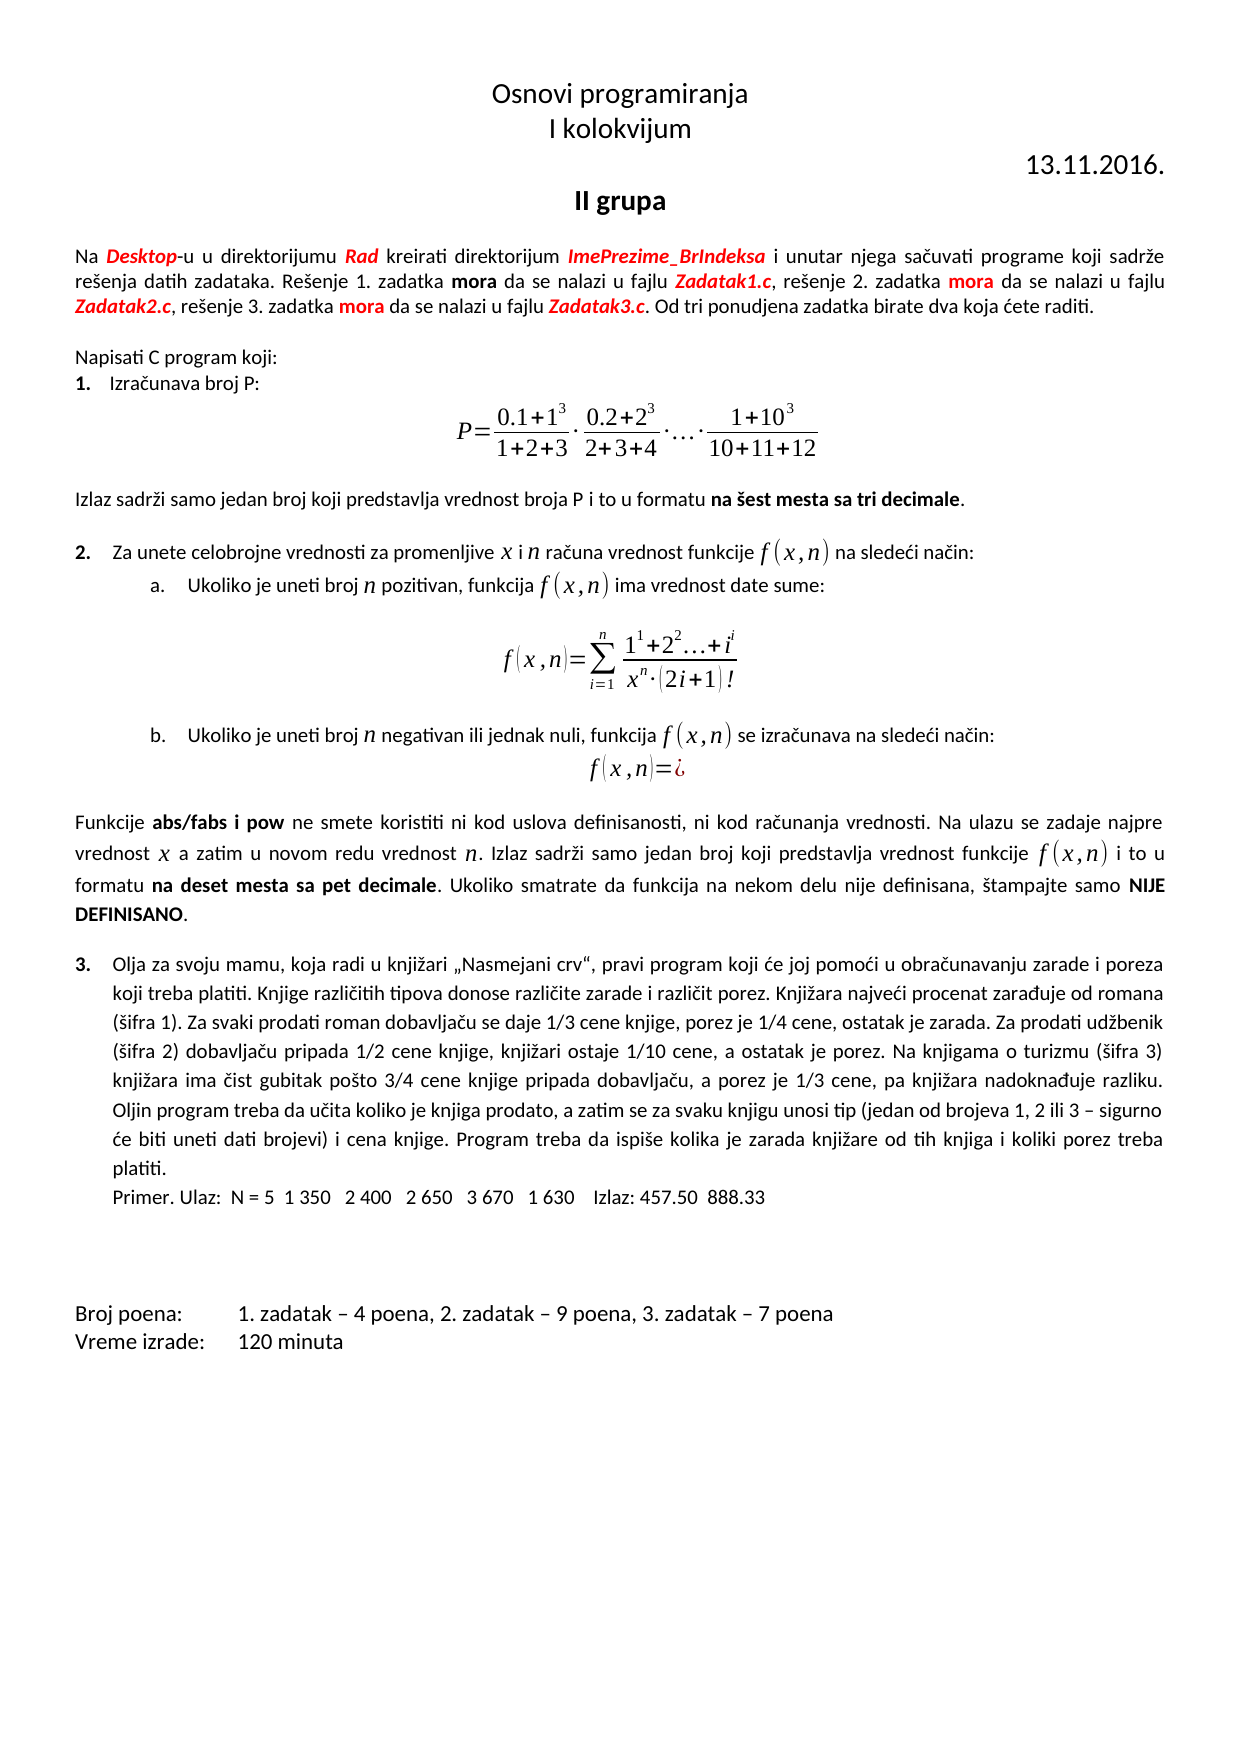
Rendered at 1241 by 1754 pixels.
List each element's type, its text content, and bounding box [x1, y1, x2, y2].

list Izračunava broj P: [75, 370, 1165, 395]
text Izlaz sadrži samo jedan broj koji predstavlja vrednost broja P i to u formatu na šest mesta sa tri decimale. [75, 487, 1165, 512]
text I kolokvijum [75, 111, 1165, 146]
list Za unete celobrojne vrednosti za promenljive i računa vrednost funkcije na sledeći način: [75, 537, 1165, 567]
text Na Desktop-u u direktorijumu Rad kreirati direktorijum ImePrezime_BrIndeksa i unutar njega sačuvati programe koji sadrže rešenja datih zadataka. Rešenje 1. zadatka mora da se nalazi u fajlu Zadatak1.c, rešenje 2. zadatka mora da se nalazi u fajlu Zadatak2.c, rešenje 3. zadatka mora da se nalazi u fajlu Zadatak3.c. Od tri ponudjena zadatka birate dva koja ćete raditi. [75, 243, 1165, 319]
text Broj poena: 1. zadatak – 4 poena, 2. zadatak – 9 poena, 3. zadatak – 7 poena [75, 1299, 1165, 1327]
text Osnovi programiranja [75, 75, 1165, 111]
text Vreme izrade: 120 minuta [75, 1327, 1165, 1355]
text Napisati C program koji: [75, 344, 1165, 370]
list Primer. Ulaz: N = 5 1 350 2 400 2 650 3 670 1 630 Izlaz: 457.50 888.33 [112, 1184, 1165, 1210]
list Ukoliko je uneti broj pozitivan, funkcija ima vrednost date sume: [150, 570, 1165, 600]
text 13.11.2016. [75, 146, 1165, 182]
text Funkcije abs/fabs i pow ne smete koristiti ni kod uslova definisanosti, ni kod računanja vrednosti. Na ulazu se zadaje najpre vrednost a zatim u novom redu vrednost . Izlaz sadrži samo jedan broj koji predstavlja vrednost funkcije i to u formatu na deset mesta sa pet decimale. Ukoliko smatrate da funkcija na nekom delu nije definisana, štampajte samo NIJE DEFINISANO. [75, 809, 1165, 926]
list Ukoliko je uneti broj negativan ili jednak nuli, funkcija se izračunava na sledeći način: [150, 719, 1165, 749]
text II grupa [75, 182, 1165, 217]
list Olja za svoju mamu, koja radi u knjižari „Nasmejani crv“, pravi program koji će joj pomoći u obračunavanju zarade i poreza koji treba platiti. Knjige različitih tipova donose različite zarade i različit porez. Knjižara najveći procenat zarađuje od romana (šifra 1). Za svaki prodati roman dobavljaču se daje 1/3 cene knjige, porez je 1/4 cene, ostatak je zarada. Za prodati udžbenik (šifra 2) dobavljaču pripada 1/2 cene knjige, knjižari ostaje 1/10 cene, a ostatak je porez. Na knjigama o turizmu (šifra 3) knjižara ima čist gubitak pošto 3/4 cene knjige pripada dobavljaču, a porez je 1/3 cene, pa knjižara nadoknađuje razliku. Oljin program treba da učita koliko je knjiga prodato, a zatim se za svaku knjigu unosi tip (jedan od brojeva 1, 2 ili 3 – sigurno će biti uneti dati brojevi) i cena knjige. Program treba da ispiše kolika je zarada knjižare od tih knjiga i koliki porez treba platiti. [75, 951, 1165, 1181]
